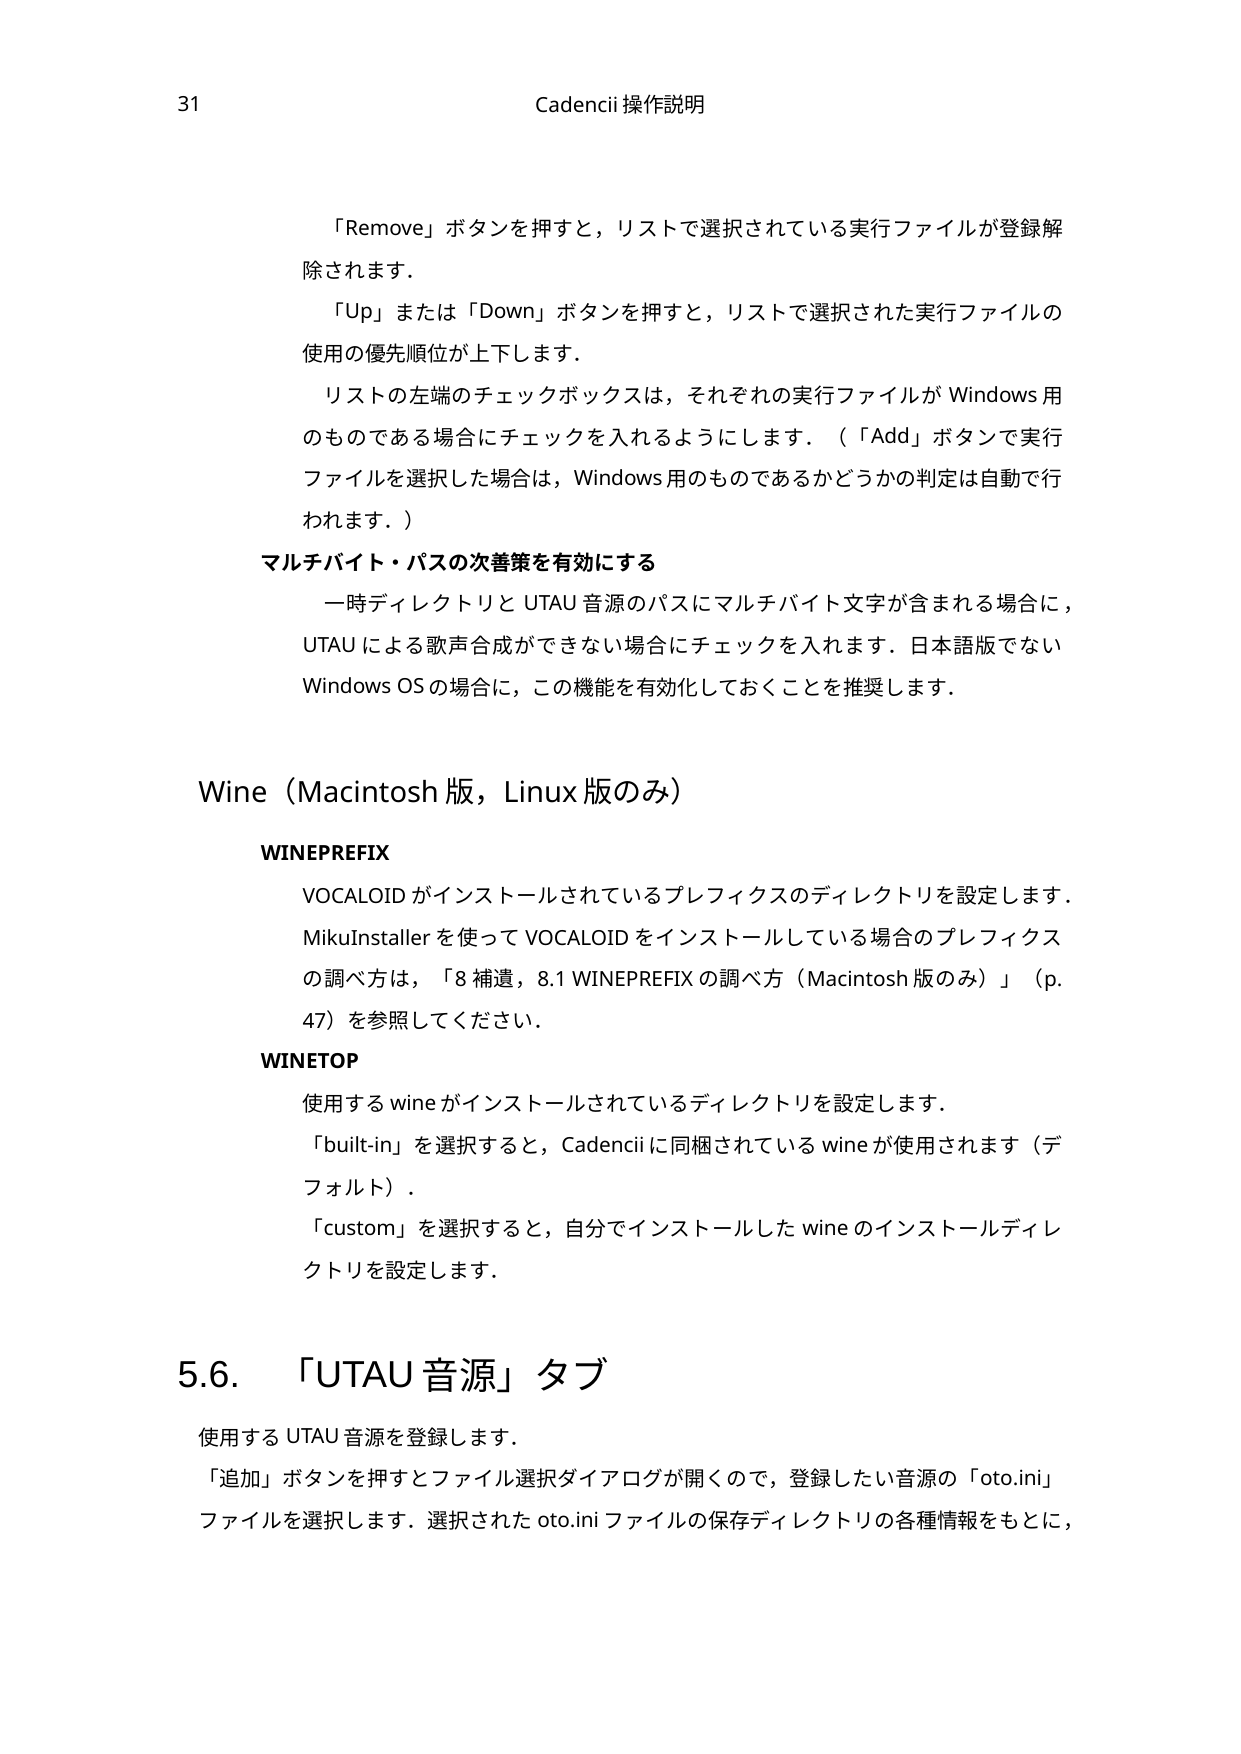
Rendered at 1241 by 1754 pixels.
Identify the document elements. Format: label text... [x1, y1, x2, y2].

subtitle WINEPREFIX [261, 832, 1063, 873]
text 「built-in」を選択すると，Cadenciiに同梱されているwineが使用されます（デフォルト）． [302, 1123, 1063, 1207]
subtitle 「UTAU音源」タブ [177, 1332, 1063, 1415]
subtitle WINETOP [261, 1040, 1063, 1082]
text 一時ディレクトリとUTAU音源のパスにマルチバイト文字が含まれる場合に，UTAUによる歌声合成ができない場合にチェックを入れます．日本語版でないWindows OSの場合に，この機能を有効化しておくことを推奨します． [302, 582, 1063, 707]
text VOCALOIDがインストールされているプレフィクスのディレクトリを設定します．MikuInstallerを使ってVOCALOIDをインストールしている場合のプレフィクスの調べ方は，「8 補遺，8.1 WINEPREFIXの調べ方（Macintosh版のみ）」（p. 41）を参照してください． [302, 873, 1063, 1040]
text 「Remove」ボタンを押すと，リストで選択されている実行ファイルが登録解除されます． [302, 207, 1063, 290]
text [198, 1457, 1063, 1540]
text 「custom」を選択すると，自分でインストールしたwineのインストールディレクトリを設定します． [302, 1207, 1063, 1290]
text 使用するwineがインストールされているディレクトリを設定します． [302, 1082, 1063, 1123]
text リストの左端のチェックボックスは，それぞれの実行ファイルがWindows用のものである場合にチェックを入れるようにします．（「Add」ボタンで実行ファイルを選択した場合は，Windows用のものであるかどうかの判定は自動で行われます．） [302, 373, 1063, 540]
text 「Up」または「Down」ボタンを押すと，リストで選択された実行ファイルの使用の優先順位が上下します． [302, 290, 1063, 373]
subtitle マルチバイト・パスの次善策を有効にする [261, 540, 1063, 582]
text 使用するUTAU音源を登録します． [198, 1415, 1063, 1457]
subtitle Wine（Macintosh版，Linux版のみ） [198, 748, 1042, 832]
